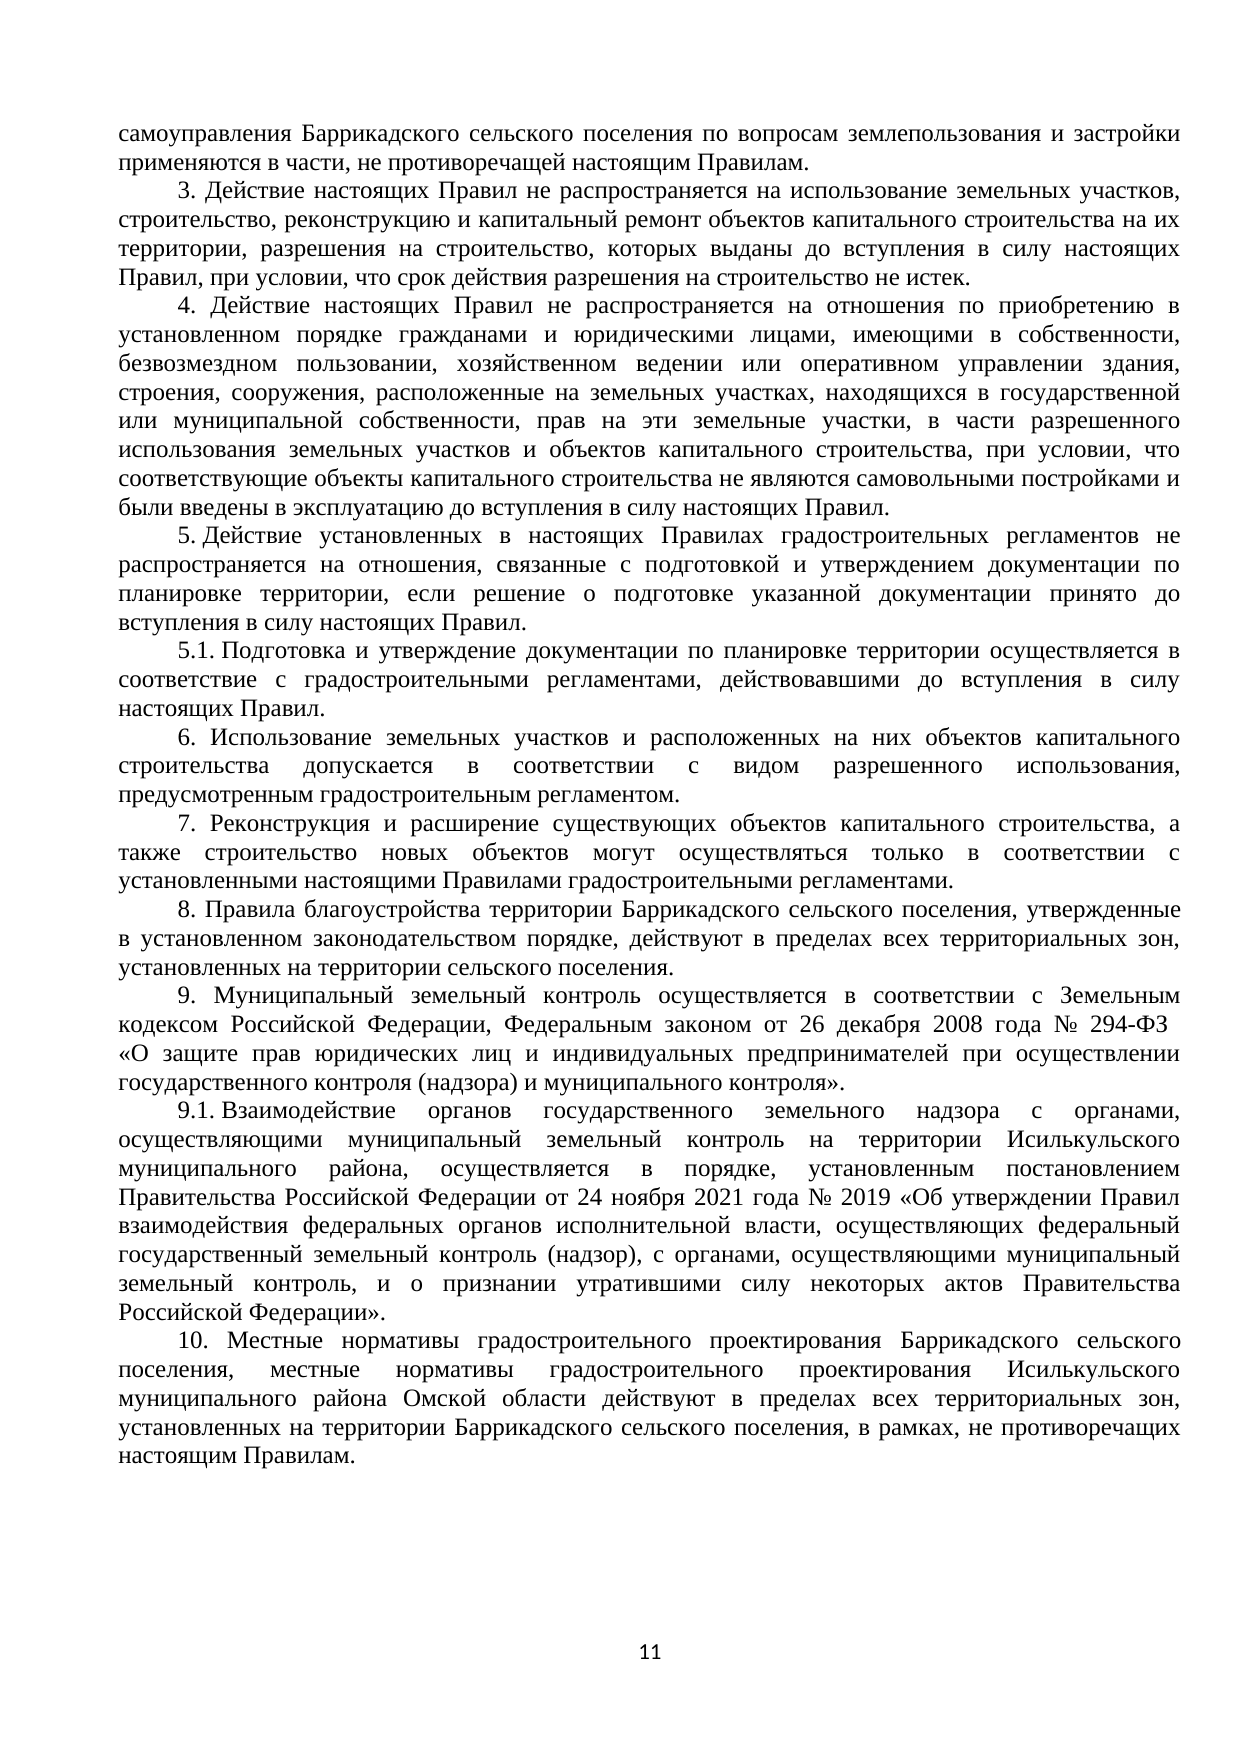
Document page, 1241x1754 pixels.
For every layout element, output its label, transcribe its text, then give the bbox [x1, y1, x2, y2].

text 5. Действие установленных в настоящих Правилах градостроительных регламентов не распространяется на отношения, связанные с подготовкой и утверждением документации по планировке территории, если решение о подготовке указанной документации принято до вступления в силу настоящих Правил. [118, 521, 1181, 636]
text 9. Муниципальный земельный контроль осуществляется в соответствии с Земельным кодексом Российской Федерации, Федеральным законом от 26 декабря 2008 года № 294-ФЗ «О защите прав юридических лиц и индивидуальных предпринимателей при осуществлении государственного контроля (надзора) и муниципального контроля». [118, 981, 1181, 1096]
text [118, 118, 1181, 176]
text 3. Действие настоящих Правил не распространяется на использование земельных участков, строительство, реконструкцию и капитальный ремонт объектов капитального строительства на их территории, разрешения на строительство, которых выданы до вступления в силу настоящих Правил, при условии, что срок действия разрешения на строительство не истек. [118, 176, 1181, 291]
text 8. Правила благоустройства территории Баррикадского сельского поселения, утвержденные в установленном законодательством порядке, действуют в пределах всех территориальных зон, установленных на территории сельского поселения. [118, 894, 1181, 981]
text 7. Реконструкция и расширение существующих объектов капитального строительства, а также строительство новых объектов могут осуществляться только в соответствии с установленными настоящими Правилами градостроительными регламентами. [118, 808, 1181, 894]
text 5.1. Подготовка и утверждение документации по планировке территории осуществляется в соответствие с градостроительными регламентами, действовавшими до вступления в силу настоящих Правил. [118, 636, 1181, 722]
text 10. Местные нормативы градостроительного проектирования Баррикадского сельского поселения, местные нормативы градостроительного проектирования Исилькульского муниципального района Омской области действуют в пределах всех территориальных зон, установленных на территории Баррикадского сельского поселения, в рамках, не противоречащих настоящим Правилам. [118, 1326, 1181, 1469]
text 6. Использование земельных участков и расположенных на них объектов капитального строительства допускается в соответствии с видом разрешенного использования, предусмотренным градостроительным регламентом. [118, 722, 1181, 808]
text 9.1. Взаимодействие органов государственного земельного надзора с органами, осуществляющими муниципальный земельный контроль на территории Исилькульского муниципального района, осуществляется в порядке, установленным постановлением Правительства Российской Федерации от 24 ноября 2021 года № 2019 «Об утверждении Правил взаимодействия федеральных органов исполнительной власти, осуществляющих федеральный государственный земельный контроль (надзор), с органами, осуществляющими муниципальный земельный контроль, и о признании утратившими силу некоторых актов Правительства Российской Федерации». [118, 1096, 1181, 1326]
text 4. Действие настоящих Правил не распространяется на отношения по приобретению в установленном порядке гражданами и юридическими лицами, имеющими в собственности, безвозмездном пользовании, хозяйственном ведении или оперативном управлении здания, строения, сооружения, расположенные на земельных участках, находящихся в государственной или муниципальной собственности, прав на эти земельные участки, в части разрешенного использования земельных участков и объектов капитального строительства, при условии, что соответствующие объекты капитального строительства не являются самовольными постройками и были введены в эксплуатацию до вступления в силу настоящих Правил. [118, 291, 1181, 521]
